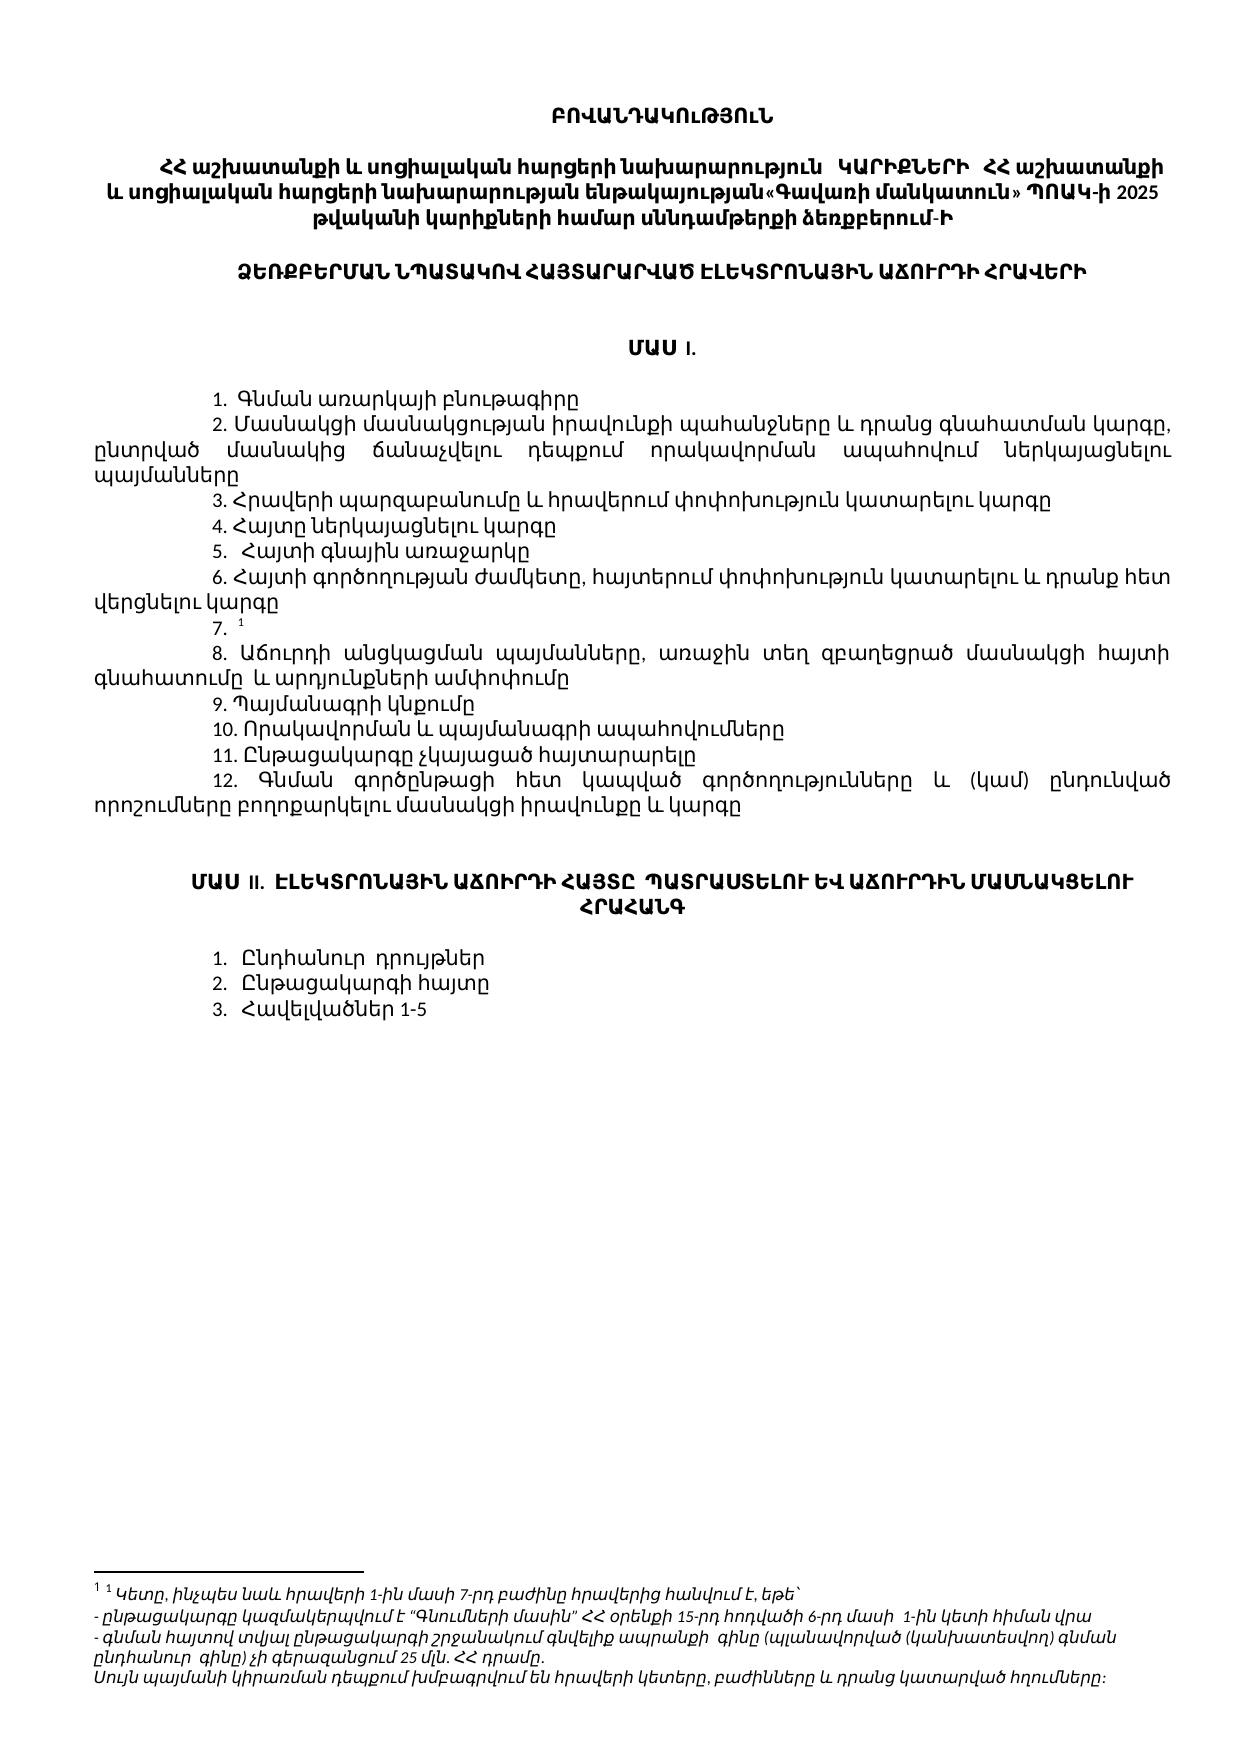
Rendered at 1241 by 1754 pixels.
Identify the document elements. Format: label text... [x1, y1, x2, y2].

text ՄԱՍ II. ԷԼԵԿՏՐՈՆԱՅԻՆ ԱՃՈԻՐԴԻ ՀԱՅՏԸ ՊԱՏՐԱՍՏԵԼՈՒ ԵՎ ԱՃՈՒՐԴԻՆ ՄԱՍՆԱԿՑԵԼՈՒ ՀՐԱՀԱՆԳ [94, 869, 1171, 920]
text 7. 1 [94, 615, 1171, 640]
text 3. Հրավերի պարզաբանումը և հրավերում փոփոխություն կատարելու կարգը [94, 488, 1171, 513]
text ՀՀ աշխատանքի և սոցիալական հարցերի նախարարություն ԿԱՐԻՔՆԵՐԻ ՀՀ աշխատանքի և սոցիալական հարցերի նախարարության ենթակայության«Գավառի մանկատուն» ՊՈԱԿ-ի 2025 թվականի կարիքների համար սննդամթերքի ձեռքբերում-Ի [94, 154, 1171, 230]
text 10. Որակավորման և պայմանագրի ապահովումները [94, 716, 1171, 742]
text 11. Ընթացակարգը չկայացած հայտարարելը [94, 742, 1171, 767]
text 12. Գնման գործընթացի հետ կապված գործողությունները և (կամ) ընդունված որոշումները բողոքարկելու մասնակցի իրավունքը և կարգը [94, 767, 1171, 818]
text 6. Հայտի գործողության ժամկետը, հայտերում փոփոխություն կատարելու և դրանք հետ վերցնելու կարգը [94, 564, 1171, 615]
text 4. Հայտը ներկայացնելու կարգը [94, 513, 1171, 538]
text ՄԱՍ I. [94, 335, 1171, 361]
text 5. Հայտի գնային առաջարկը [94, 538, 1171, 564]
text 3. Հավելվածներ 1-5 [94, 996, 1171, 1021]
text 8. Աճուրդի անցկացման պայմանները, առաջին տեղ զբաղեցրած մասնակցի հայտի գնահատումը և արդյունքների ամփոփումը [94, 640, 1171, 691]
text 2. Մասնակցի մասնակցության իրավունքի պահանջները և դրանց գնահատման կարգը, ընտրված մասնակից ճանաչվելու դեպքում որակավորման ապահովում ներկայացնելու պայմանները [94, 411, 1171, 488]
text 2. Ընթացակարգի հայտը [94, 971, 1171, 996]
text ՁԵՌՔԲԵՐՄԱՆ ՆՊԱՏԱԿՈՎ ՀԱՅՏԱՐԱՐՎԱԾ ԷԼԵԿՏՐՈՆԱՅԻՆ ԱՃՈՒՐԴԻ ՀՐԱՎԵՐԻ [94, 259, 1171, 284]
text 1. Գնման առարկայի բնութագիրը [94, 386, 1171, 411]
text 1. Ընդհանուր դրույթներ [94, 945, 1171, 971]
text ԲՈՎԱՆԴԱԿՈւԹՅՈւՆ [94, 103, 1171, 128]
text 9. Պայմանագրի կնքումը [94, 691, 1171, 716]
